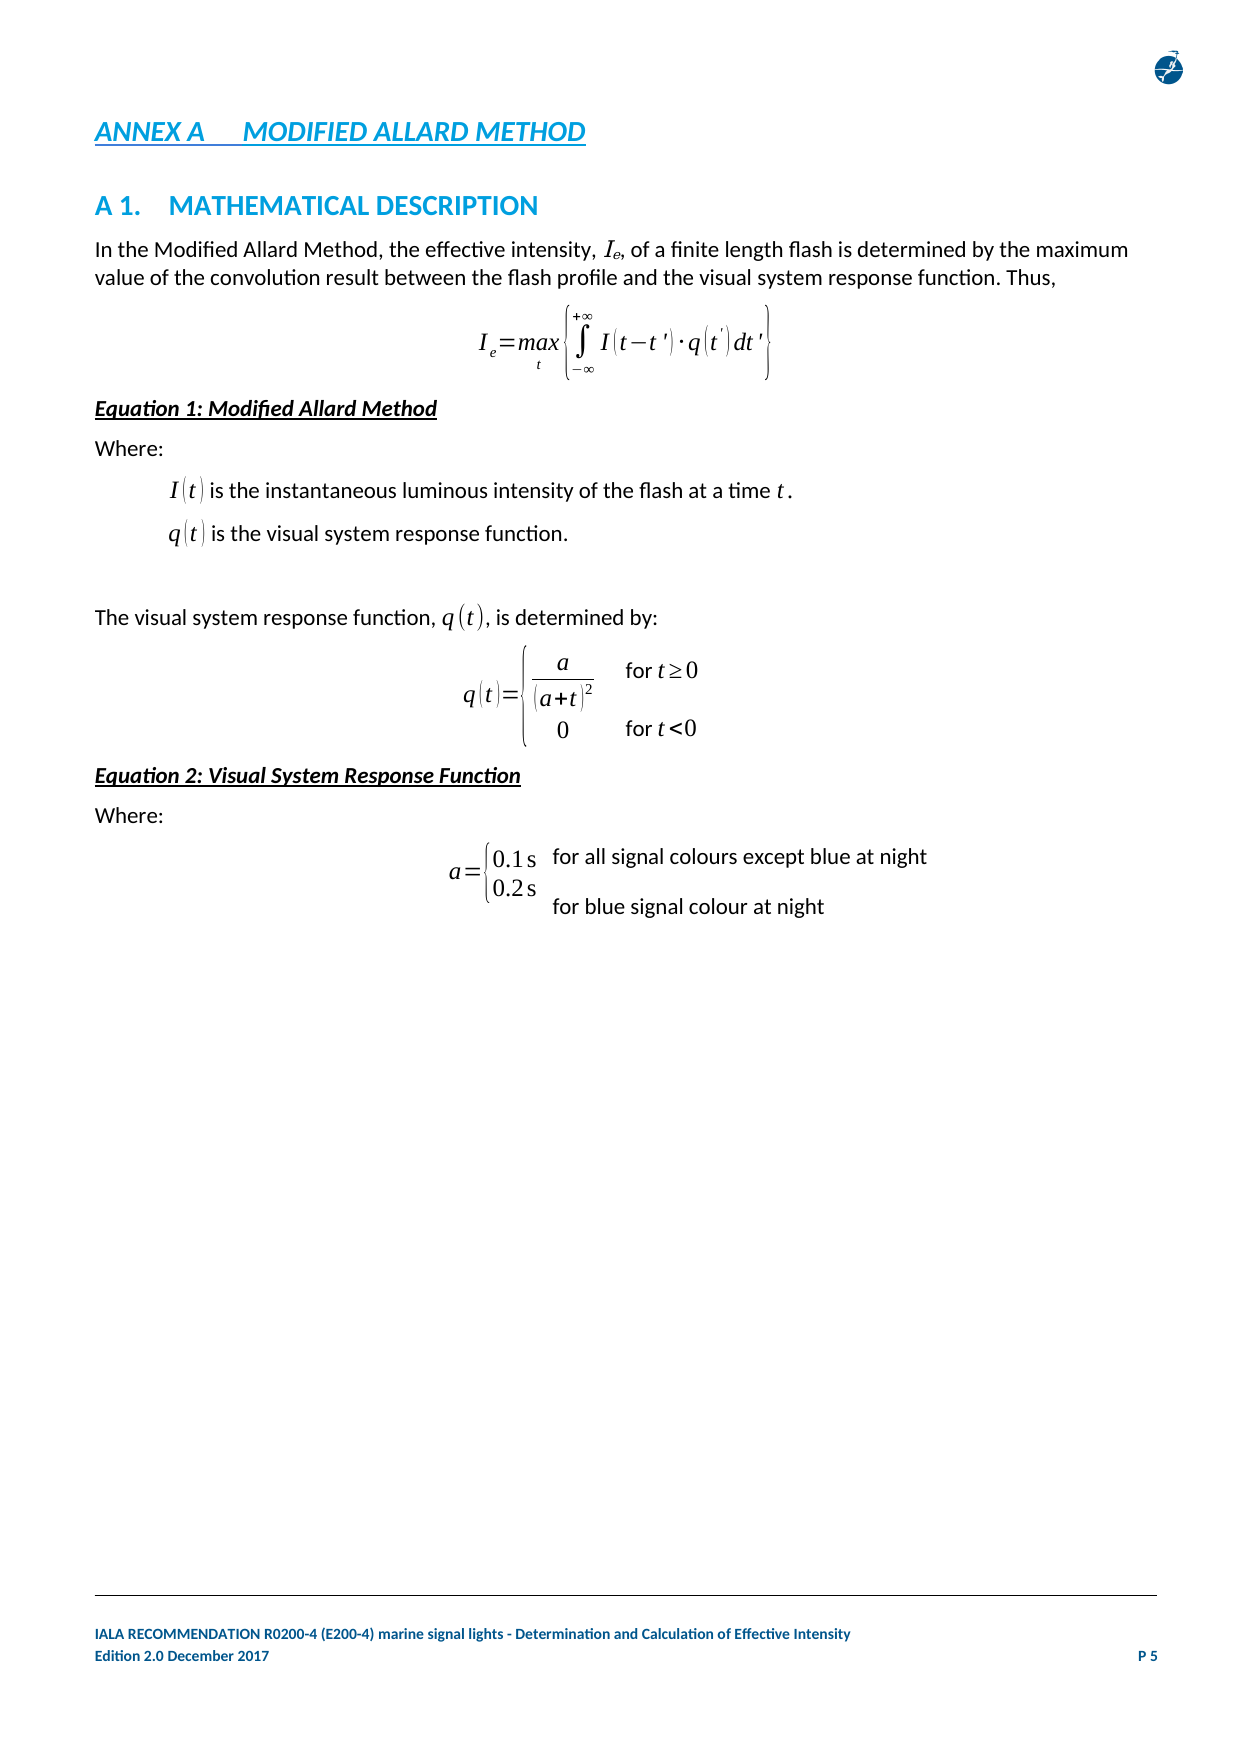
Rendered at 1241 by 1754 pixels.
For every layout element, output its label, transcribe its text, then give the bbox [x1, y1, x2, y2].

text Mathematical description [94, 187, 1157, 222]
text In the Modified Allard Method, the effective intensity, Ie, of a finite length flash is determined by the maximum value of the convolution result between the flash profile and the visual system response function. Thus, [94, 235, 1157, 291]
text is the instantaneous luminous intensity of the flash at a time [94, 475, 1157, 506]
table_cell for [625, 709, 729, 761]
table_header for all signal colours except blue at night [552, 842, 951, 892]
text is the visual system response function. [94, 518, 1157, 549]
picture [1123, 0, 1241, 119]
text Modified Allard Method [94, 113, 1157, 149]
text : Modified Allard Method [94, 394, 1157, 422]
text Where: [94, 434, 1157, 463]
table_header for [625, 644, 729, 709]
table_cell for blue signal colour at night [552, 892, 951, 932]
text The visual system response function, , is determined by: [94, 602, 1157, 632]
text Where: [94, 802, 1157, 829]
table_header [434, 644, 625, 761]
text : Visual System Response Function [94, 761, 1157, 789]
table_header [434, 842, 552, 932]
